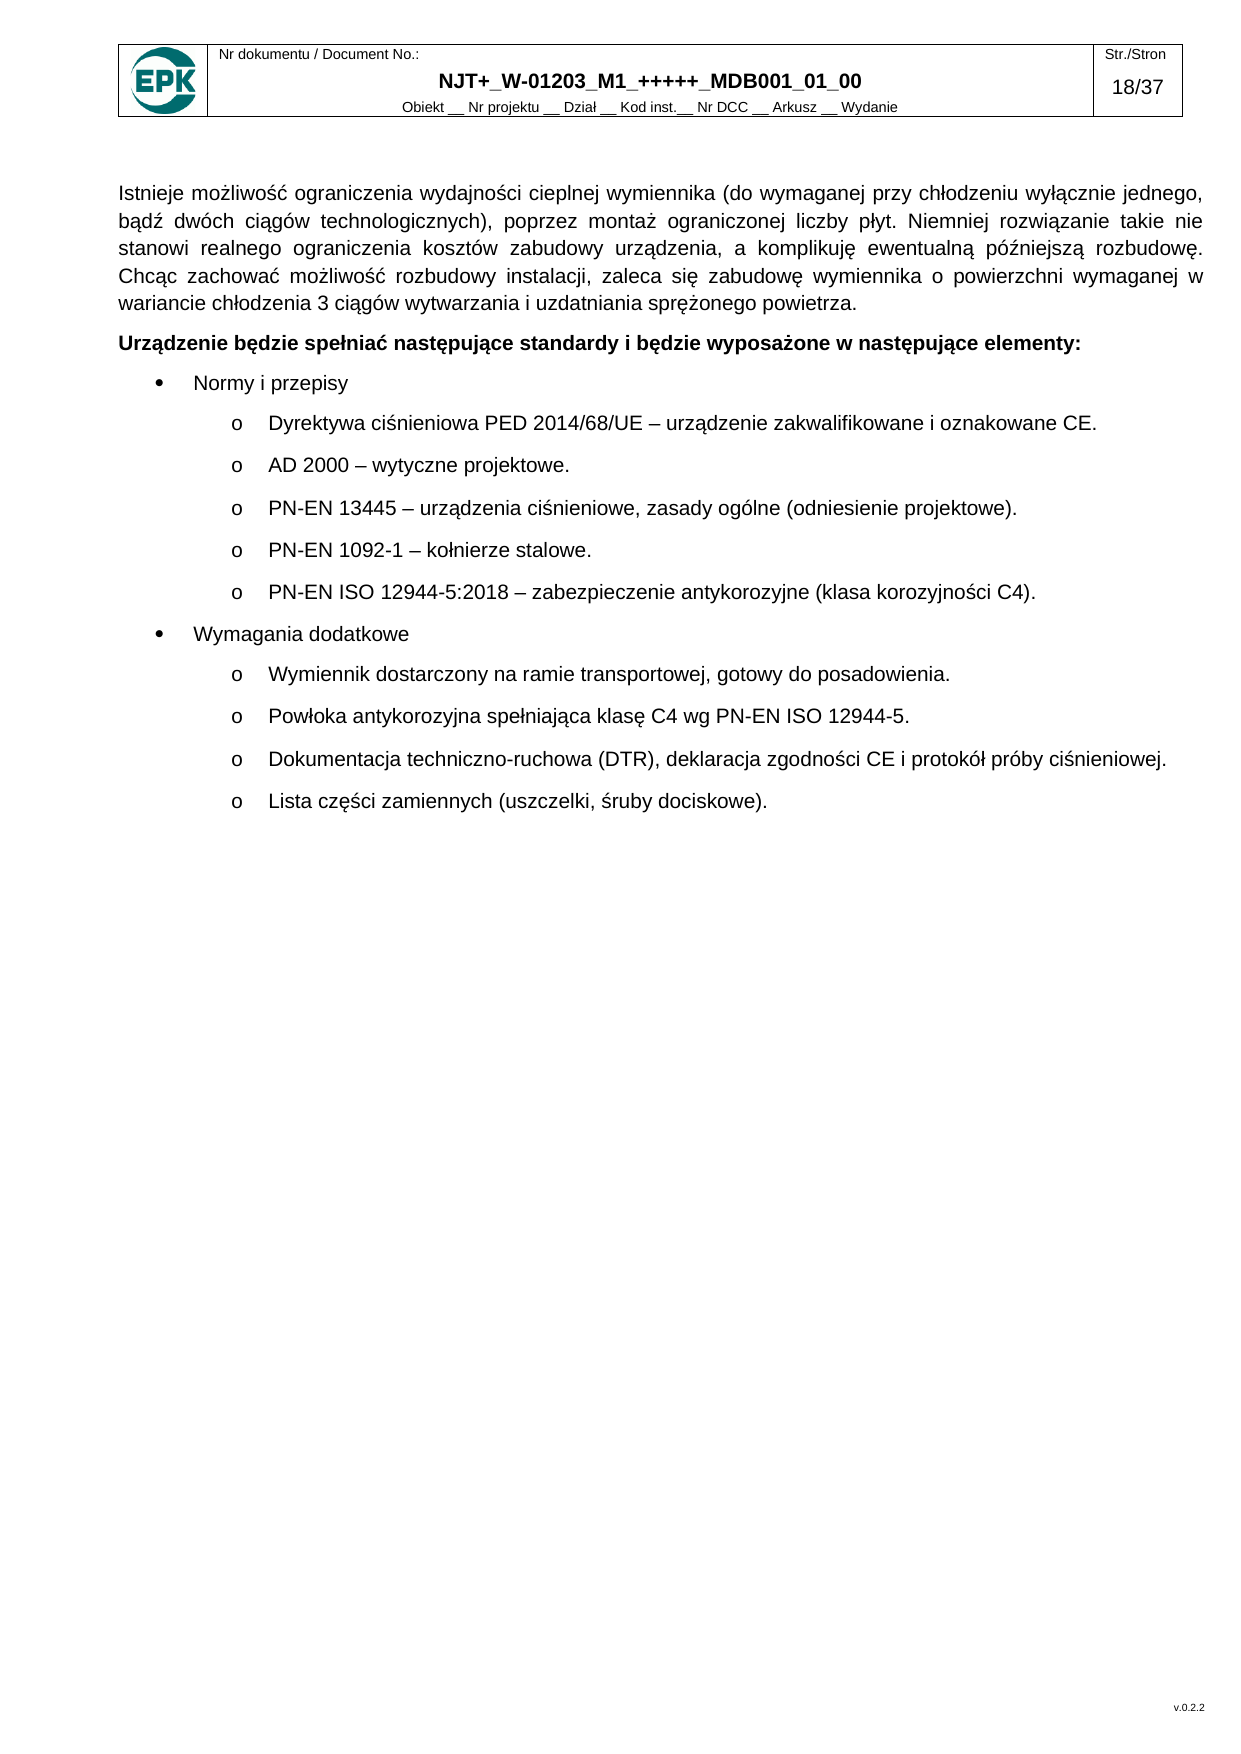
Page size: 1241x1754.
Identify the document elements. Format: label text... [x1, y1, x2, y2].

text Urządzenie będzie spełniać następujące standardy i będzie wyposażone w następujące elementy: [118, 331, 1205, 355]
text Istnieje możliwość ograniczenia wydajności cieplnej wymiennika (do wymaganej przy chłodzeniu wyłącznie jednego, bądź dwóch ciągów technologicznych), poprzez montaż ograniczonej liczby płyt. Niemniej rozwiązanie takie nie stanowi realnego ograniczenia kosztów zabudowy urządzenia, a komplikuję ewentualną późniejszą rozbudowę. Chcąc zachować możliwość rozbudowy instalacji, zaleca się zabudowę wymiennika o powierzchni wymaganej w wariancie chłodzenia 3 ciągów wytwarzania i uzdatniania sprężonego powietrza. [118, 181, 1205, 315]
list Powłoka antykorozyjna spełniająca klasę C4 wg PN-EN ISO 12944-5. [231, 704, 1205, 730]
list Wymiennik dostarczony na ramie transportowej, gotowy do posadowienia. [231, 662, 1205, 688]
list Dyrektywa ciśnieniowa PED 2014/68/UE – urządzenie zakwalifikowane i oznakowane CE. [231, 411, 1205, 437]
list AD 2000 – wytyczne projektowe. [231, 453, 1205, 479]
list Wymagania dodatkowe [156, 622, 1205, 646]
picture [130, 47, 196, 114]
list Dokumentacja techniczno-ruchowa (DTR), deklaracja zgodności CE i protokół próby ciśnieniowej. [231, 746, 1205, 772]
list PN-EN 1092-1 – kołnierze stalowe. [231, 538, 1205, 563]
list Lista części zamiennych (uszczelki, śruby dociskowe). [231, 789, 1205, 814]
list Normy i przepisy [156, 371, 1205, 395]
list PN-EN ISO 12944-5:2018 – zabezpieczenie antykorozyjne (klasa korozyjności C4). [231, 580, 1205, 606]
list PN-EN 13445 – urządzenia ciśnieniowe, zasady ogólne (odniesienie projektowe). [231, 495, 1205, 521]
